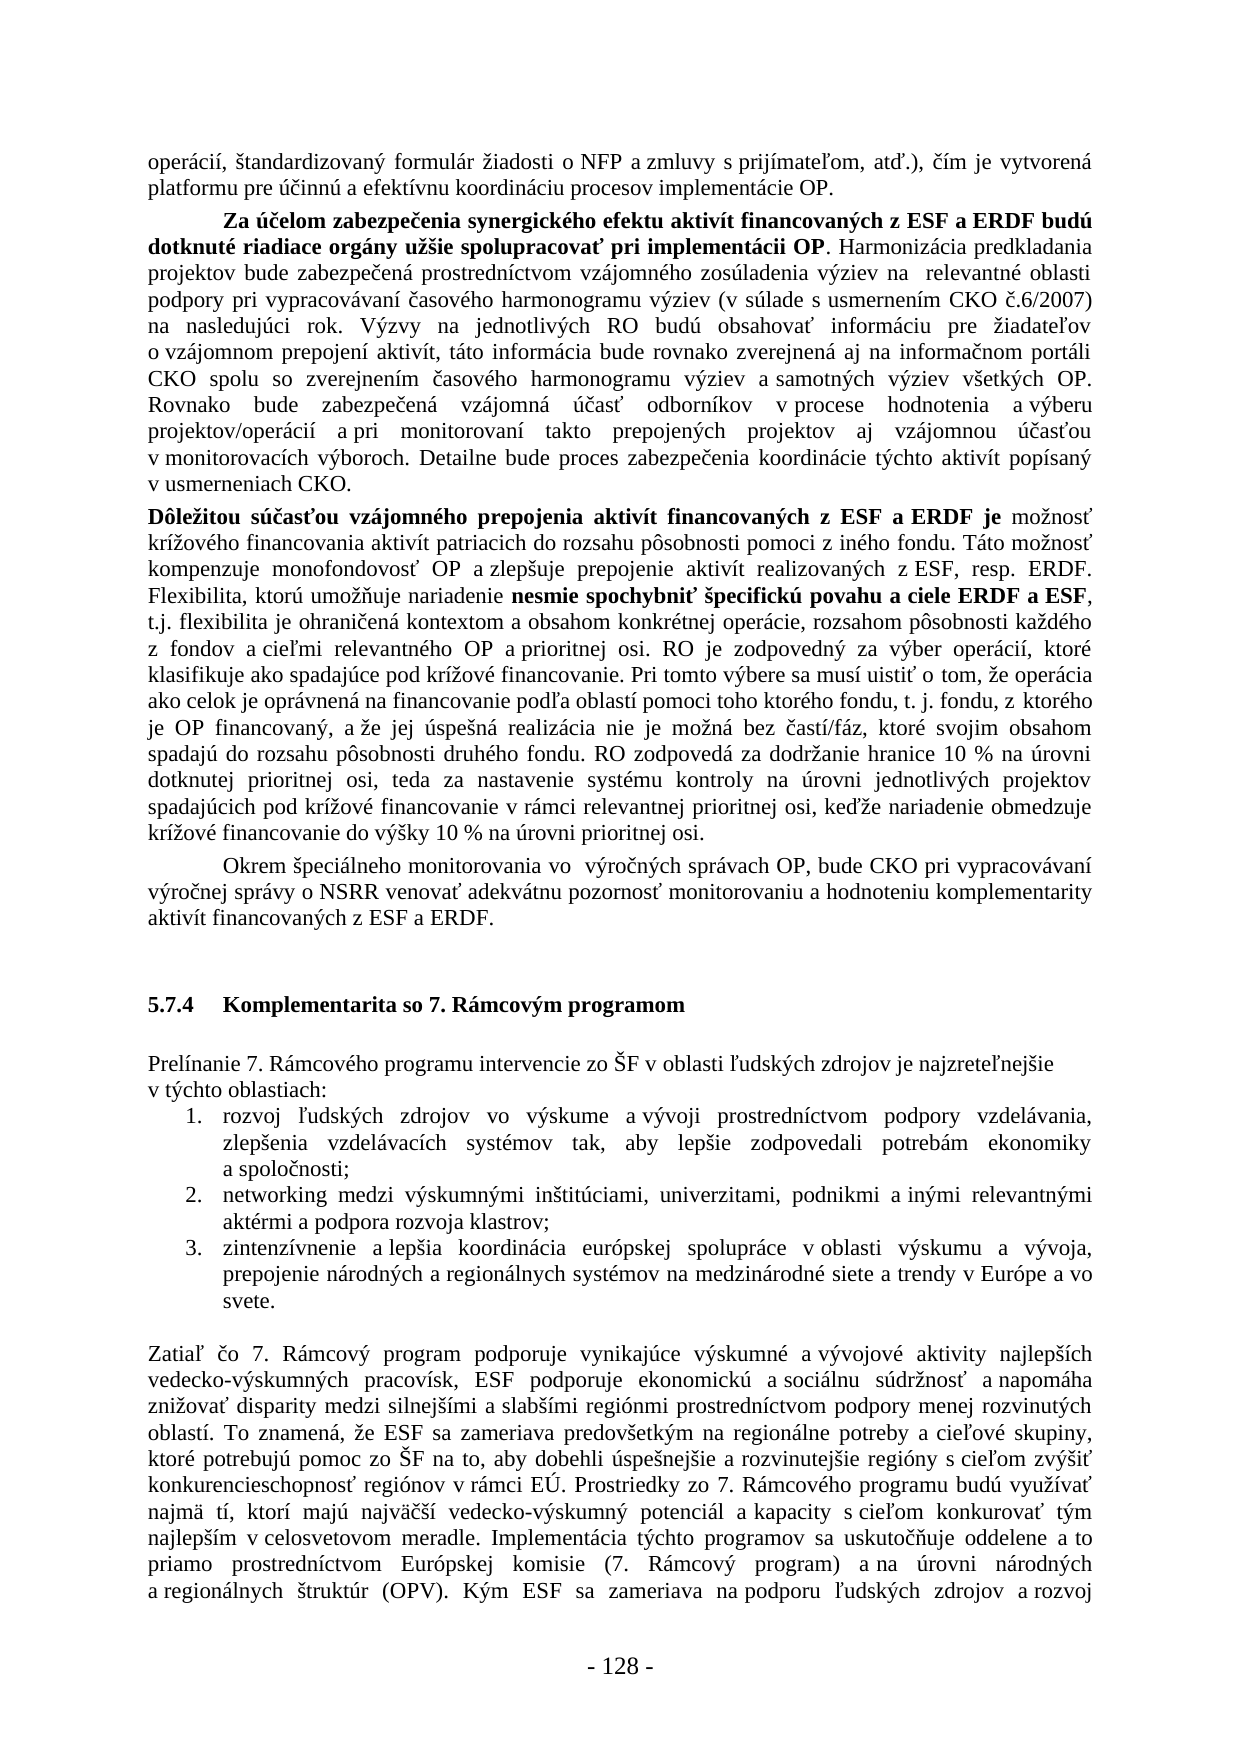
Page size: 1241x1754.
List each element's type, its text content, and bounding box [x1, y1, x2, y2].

text Za účelom zabezpečenia synergického efektu aktivít financovaných z ESF a ERDF budú dotknuté riadiace orgány užšie spolupracovať pri implementácii OP. Harmonizácia predkladania projektov bude zabezpečená prostredníctvom vzájomného zosúladenia výziev na relevantné oblasti podpory pri vypracovávaní časového harmonogramu výziev (v súlade s usmernením CKO č.6/2007) na nasledujúci rok. Výzvy na jednotlivých RO budú obsahovať informáciu pre žiadateľov o vzájomnom prepojení aktivít, táto informácia bude rovnako zverejnená aj na informačnom portáli CKO spolu so zverejnením časového harmonogramu výziev a samotných výziev všetkých OP. Rovnako bude zabezpečená vzájomná účasť odborníkov v procese hodnotenia a výberu projektov/operácií a pri monitorovaní takto prepojených projektov aj vzájomnou účasťou v monitorovacích výboroch. Detailne bude proces zabezpečenia koordinácie týchto aktivít popísaný v usmerneniach CKO. [148, 207, 1092, 497]
text Prelínanie 7. Rámcového programu intervencie zo ŠF v oblasti ľudských zdrojov je najzreteľnejšie v týchto oblastiach: [148, 1050, 1092, 1102]
subtitle Komplementarita so 7. Rámcovým programom [148, 991, 1092, 1017]
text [148, 1339, 1092, 1603]
list rozvoj ľudských zdrojov vo výskume a vývoji prostredníctvom podpory vzdelávania, zlepšenia vzdelávacích systémov tak, aby lepšie zodpovedali potrebám ekonomiky a spoločnosti; [185, 1102, 1092, 1181]
list zintenzívnenie a lepšia koordinácia európskej spolupráce v oblasti výskumu a vývoja, prepojenie národných a regionálnych systémov na medzinárodné siete a trendy v Európe a vo svete. [185, 1234, 1092, 1313]
text Okrem špeciálneho monitorovania vo výročných správach OP, bude CKO pri vypracovávaní výročnej správy o NSRR venovať adekvátnu pozornosť monitorovaniu a hodnoteniu komplementarity aktivít financovaných z ESF a ERDF. [148, 852, 1092, 931]
text Dôležitou súčasťou vzájomného prepojenia aktivít financovaných z ESF a ERDF je možnosť krížového financovania aktivít patriacich do rozsahu pôsobnosti pomoci z iného fondu. Táto možnosť kompenzuje monofondovosť OP a zlepšuje prepojenie aktivít realizovaných z ESF, resp. ERDF. Flexibilita, ktorú umožňuje nariadenie nesmie spochybniť špecifickú povahu a ciele ERDF a ESF, t.j. flexibilita je ohraničená kontextom a obsahom konkrétnej operácie, rozsahom pôsobnosti každého z fondov a cieľmi relevantného OP a prioritnej osi. RO je zodpovedný za výber operácií, ktoré klasifikuje ako spadajúce pod krížové financovanie. Pri tomto výbere sa musí uistiť o tom, že operácia ako celok je oprávnená na financovanie podľa oblastí pomoci toho ktorého fondu, t. j. fondu, z ktorého je OP financovaný, a že jej úspešná realizácia nie je možná bez častí/fáz, ktoré svojim obsahom spadajú do rozsahu pôsobnosti druhého fondu. RO zodpovedá za dodržanie hranice 10 % na úrovni dotknutej prioritnej osi, teda za nastavenie systému kontroly na úrovni jednotlivých projektov spadajúcich pod krížové financovanie v rámci relevantnej prioritnej osi, keďže nariadenie obmedzuje krížové financovanie do výšky 10 % na úrovni prioritnej osi. [148, 503, 1092, 845]
list networking medzi výskumnými inštitúciami, univerzitami, podnikmi a inými relevantnými aktérmi a podpora rozvoja klastrov; [185, 1181, 1092, 1234]
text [148, 148, 1092, 200]
